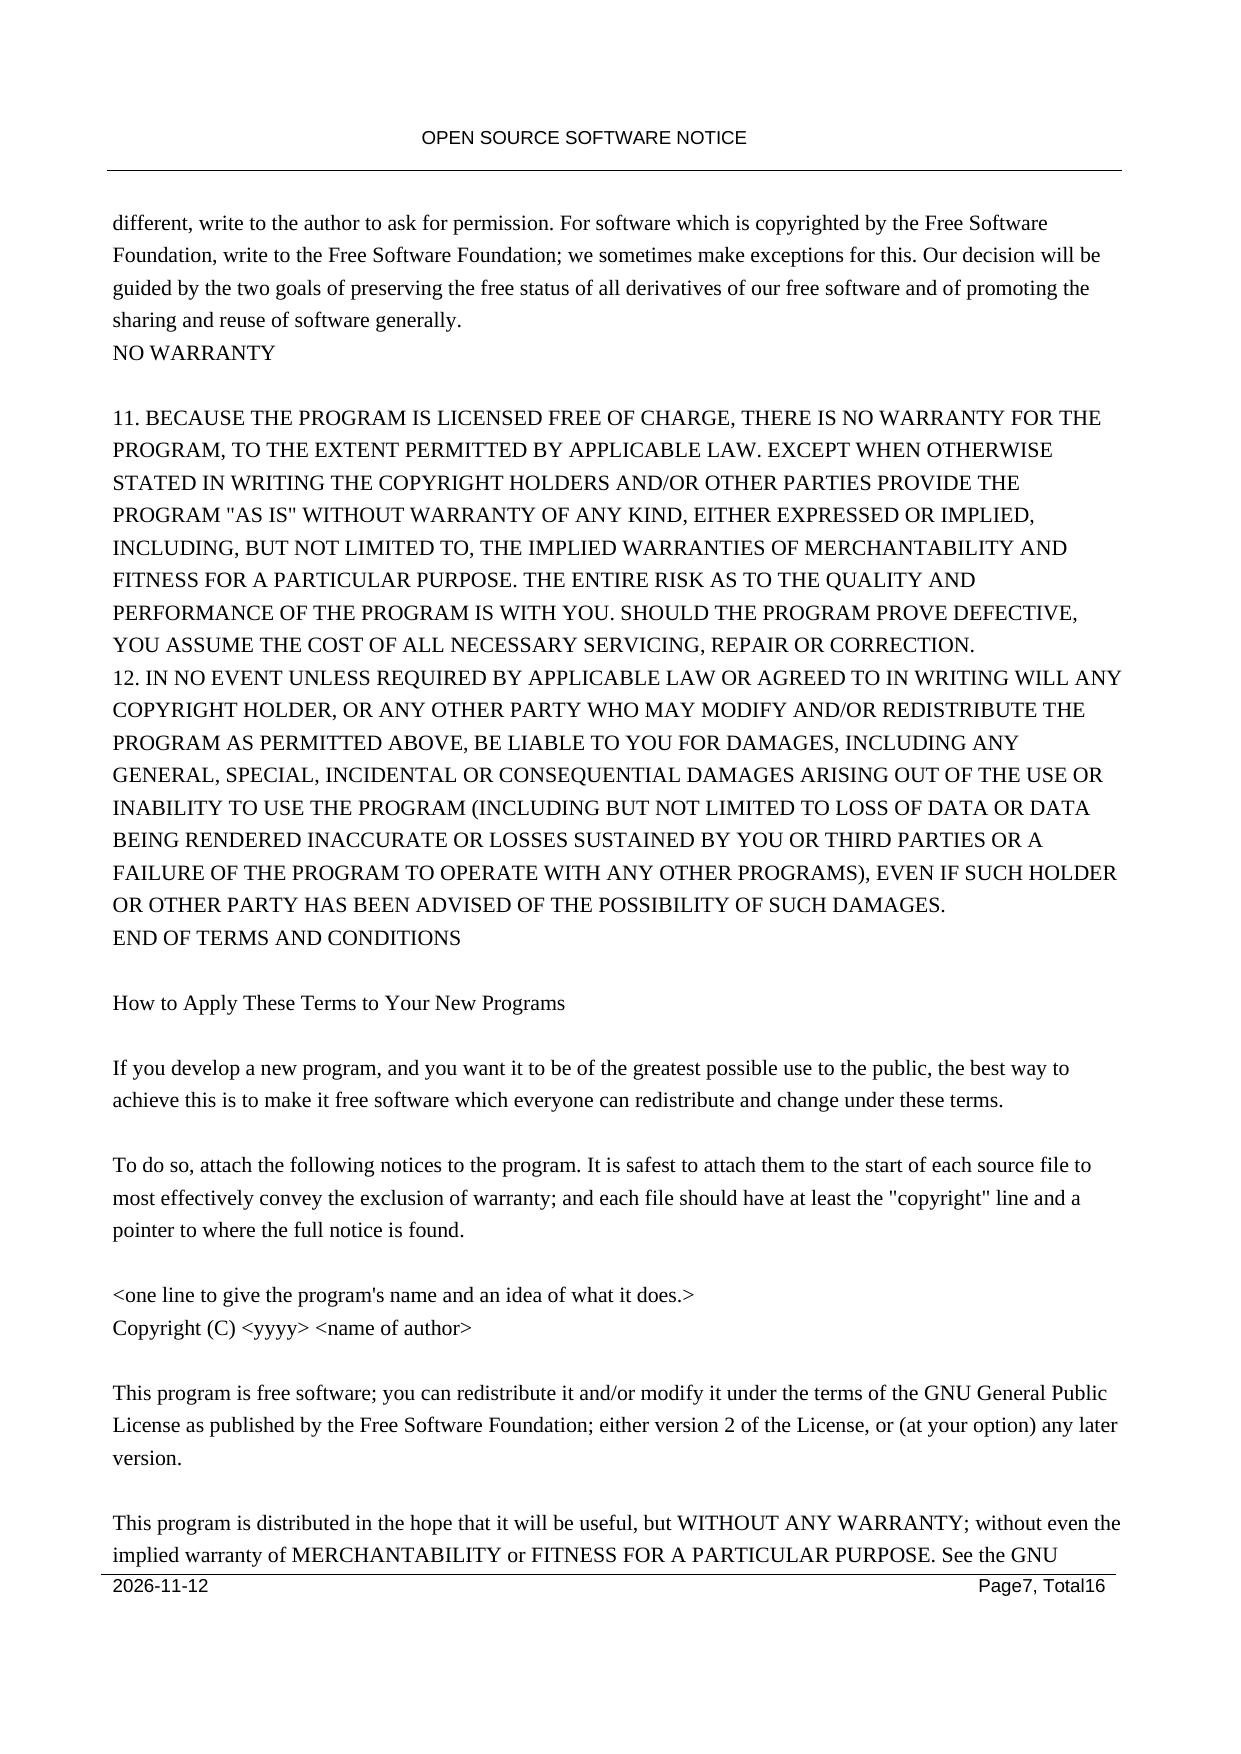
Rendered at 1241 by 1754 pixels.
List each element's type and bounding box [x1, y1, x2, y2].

text [112, 206, 1128, 1571]
